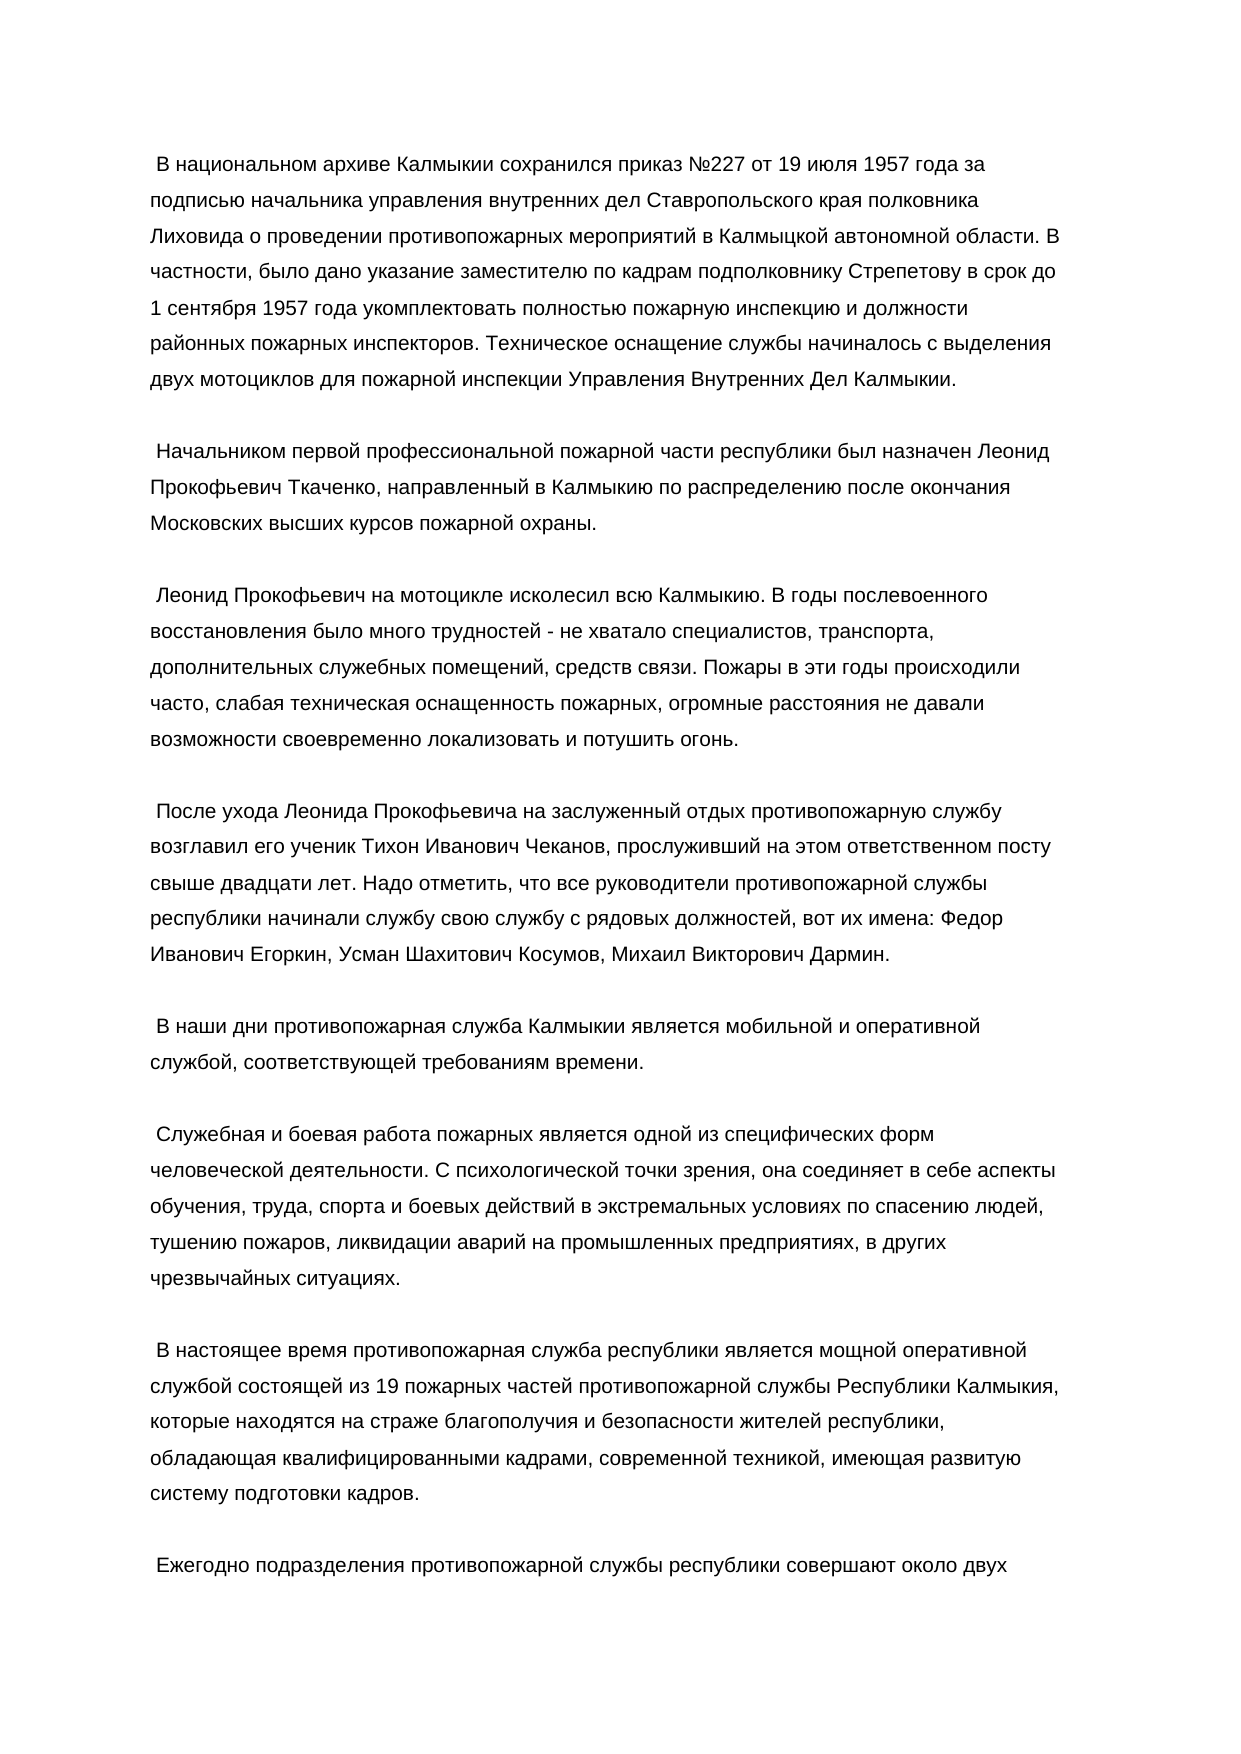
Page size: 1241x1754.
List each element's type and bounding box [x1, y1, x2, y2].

table_cell [140, 150, 1078, 1577]
